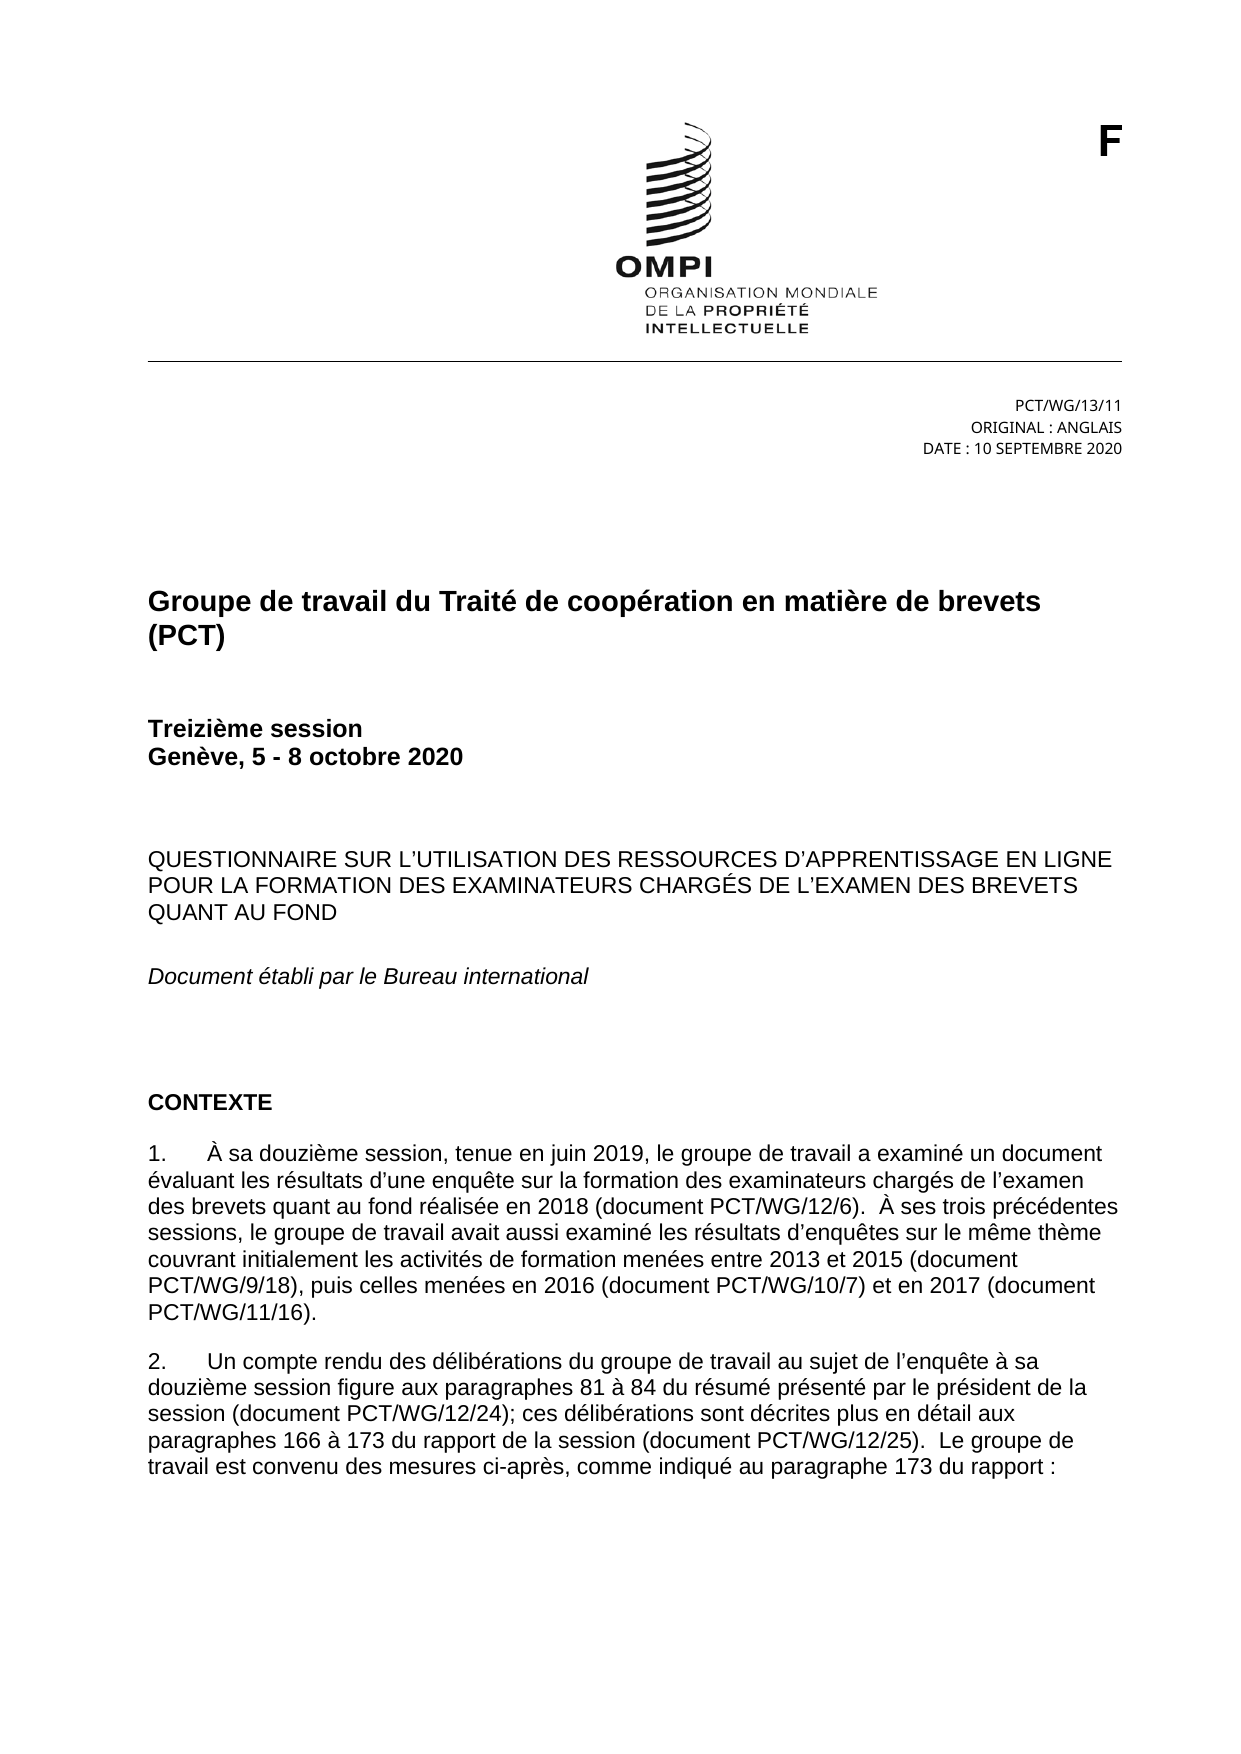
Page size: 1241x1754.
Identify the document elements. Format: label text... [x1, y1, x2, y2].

subtitle Groupe de travail du Traité de coopération en matière de brevets (PCT) [148, 584, 1122, 651]
text PCT/WG/13/11 [148, 362, 1122, 416]
subtitle CONTEXTE [148, 1089, 1122, 1115]
text ORIGINAL : anglais [148, 416, 1122, 438]
text Un compte rendu des délibérations du groupe de travail au sujet de l’enquête à sa douzième session figure aux paragraphes 81 à 84 du résumé présenté par le président de la session (document PCT/WG/12/24); ces délibérations sont décrites plus en détail aux paragraphes 166 à 173 du rapport de la session (document PCT/WG/12/25). Le groupe de travail est convenu des mesures ci-après, comme indiqué au paragraphe 173 du rapport : [148, 1348, 1122, 1479]
subtitle Questionnaire sur l’utilisation des ressources d’apprentissage en ligne pour la formation des examinateurs chargés de l’examen des brevets quant au fond [148, 846, 1122, 925]
text Treizième session Genève, 5 - 8 octobre 2020 [148, 713, 1122, 771]
picture [613, 117, 1123, 336]
subtitle Document établi par le Bureau international [148, 963, 1122, 989]
text DATE : 10 septembre 2020 [148, 438, 1122, 459]
text À sa douzième session, tenue en juin 2019, le groupe de travail a examiné un document évaluant les résultats d’une enquête sur la formation des examinateurs chargés de l’examen des brevets quant au fond réalisée en 2018 (document PCT/WG/12/6). À ses trois précédentes sessions, le groupe de travail avait aussi examiné les résultats d’enquêtes sur le même thème couvrant initialement les activités de formation menées entre 2013 et 2015 (document PCT/WG/9/18), puis celles menées en 2016 (document PCT/WG/10/7) et en 2017 (document PCT/WG/11/16). [148, 1140, 1122, 1325]
